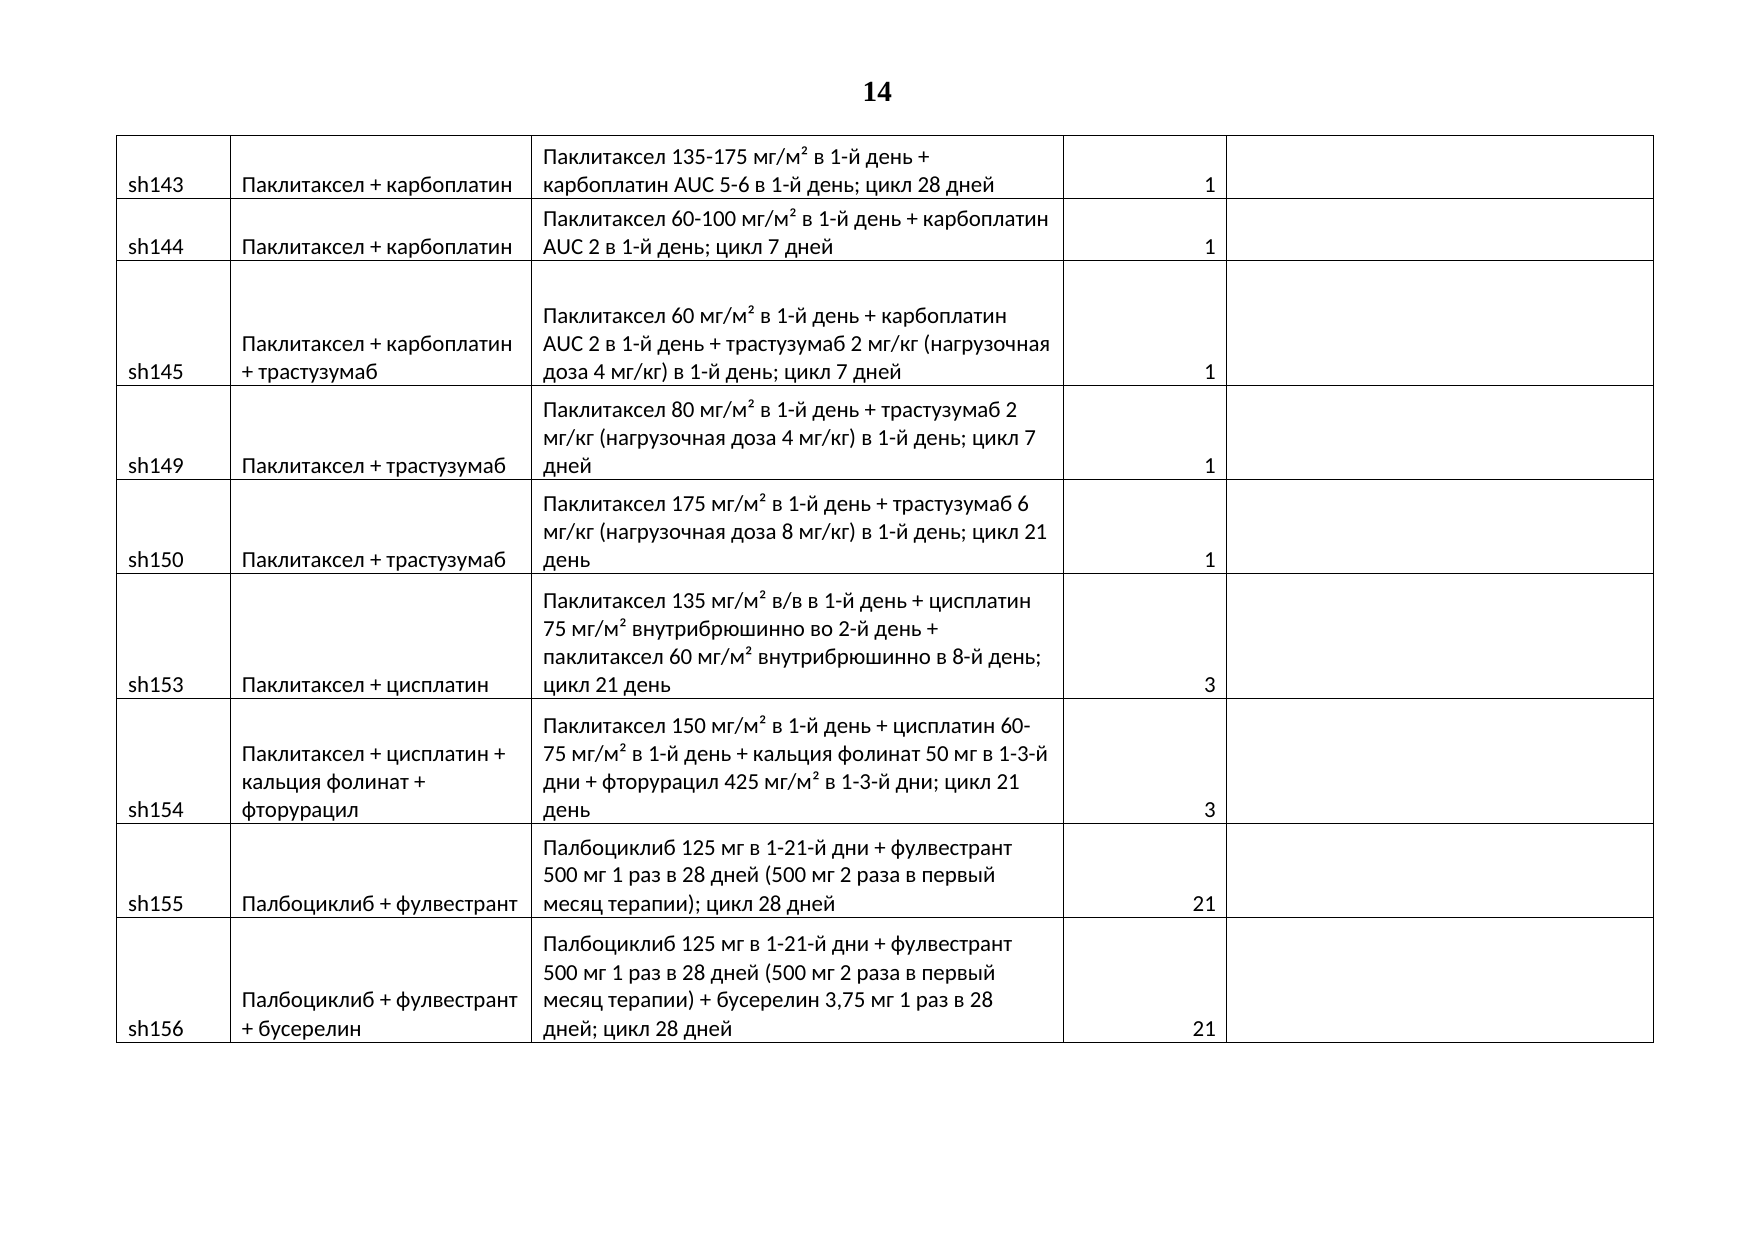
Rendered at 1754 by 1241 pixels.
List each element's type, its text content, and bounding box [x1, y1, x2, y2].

table_cell [1227, 386, 1653, 479]
table_cell 21 [1064, 918, 1226, 1042]
table_cell [1227, 480, 1653, 573]
table_cell Паклитаксел 80 мг/м² в 1-й день + трастузумаб 2 мг/кг (нагрузочная доза 4 мг/кг) в 1-й день; цикл 7 дней [532, 386, 1063, 479]
table_cell Паклитаксел 60-100 мг/м² в 1-й день + карбоплатин AUC 2 в 1-й день; цикл 7 дней [532, 199, 1063, 260]
table_cell sh150 [117, 480, 230, 573]
table_cell [1227, 699, 1653, 823]
table_cell sh143 [117, 136, 230, 198]
table_cell Паклитаксел 175 мг/м² в 1-й день + трастузумаб 6 мг/кг (нагрузочная доза 8 мг/кг) в 1-й день; цикл 21 день [532, 480, 1063, 573]
table_cell [1227, 824, 1653, 917]
table_cell sh144 [117, 199, 230, 260]
table_cell [1227, 199, 1653, 260]
table_cell Паклитаксел + цисплатин [231, 574, 531, 698]
table_cell Паклитаксел + карбоплатин + трастузумаб [231, 261, 531, 385]
table_cell Паклитаксел + цисплатин + кальция фолинат + фторурацил [231, 699, 531, 823]
table_cell 1 [1064, 199, 1226, 260]
table_cell 1 [1064, 261, 1226, 385]
table_cell 1 [1064, 480, 1226, 573]
table_cell Палбоциклиб + фулвестрант [231, 824, 531, 917]
table_cell [1227, 918, 1653, 1042]
table_cell [1227, 574, 1653, 698]
table_cell sh149 [117, 386, 230, 479]
table_cell 21 [1064, 824, 1226, 917]
table_cell sh145 [117, 261, 230, 385]
table_cell 3 [1064, 574, 1226, 698]
table_cell Паклитаксел + трастузумаб [231, 386, 531, 479]
table_cell 1 [1064, 386, 1226, 479]
table_cell Паклитаксел + карбоплатин [231, 199, 531, 260]
table_cell [1227, 261, 1653, 385]
table_cell sh155 [117, 824, 230, 917]
table_cell Паклитаксел 150 мг/м² в 1-й день + цисплатин 60-75 мг/м² в 1-й день + кальция фолинат 50 мг в 1-3-й дни + фторурацил 425 мг/м² в 1-3-й дни; цикл 21 день [532, 699, 1063, 823]
table_cell Паклитаксел 60 мг/м² в 1-й день + карбоплатин AUC 2 в 1-й день + трастузумаб 2 мг/кг (нагрузочная доза 4 мг/кг) в 1-й день; цикл 7 дней [532, 261, 1063, 385]
table_cell Паклитаксел + карбоплатин [231, 136, 531, 198]
table_cell sh156 [117, 918, 230, 1042]
table_cell sh154 [117, 699, 230, 823]
table_cell Паклитаксел 135-175 мг/м² в 1-й день + карбоплатин AUC 5-6 в 1-й день; цикл 28 дней [532, 136, 1063, 198]
table_cell Палбоциклиб 125 мг в 1-21-й дни + фулвестрант 500 мг 1 раз в 28 дней (500 мг 2 раза в первый месяц терапии); цикл 28 дней [532, 824, 1063, 917]
table_cell Палбоциклиб 125 мг в 1-21-й дни + фулвестрант 500 мг 1 раз в 28 дней (500 мг 2 раза в первый месяц терапии) + бусерелин 3,75 мг 1 раз в 28 дней; цикл 28 дней [532, 918, 1063, 1042]
table_cell [1227, 136, 1653, 198]
table_cell 3 [1064, 699, 1226, 823]
table_cell 1 [1064, 136, 1226, 198]
table_cell Палбоциклиб + фулвестрант + бусерелин [231, 918, 531, 1042]
table_cell Паклитаксел 135 мг/м² в/в в 1-й день + цисплатин 75 мг/м² внутрибрюшинно во 2-й день + паклитаксел 60 мг/м² внутрибрюшинно в 8-й день; цикл 21 день [532, 574, 1063, 698]
table_cell Паклитаксел + трастузумаб [231, 480, 531, 573]
table_cell sh153 [117, 574, 230, 698]
